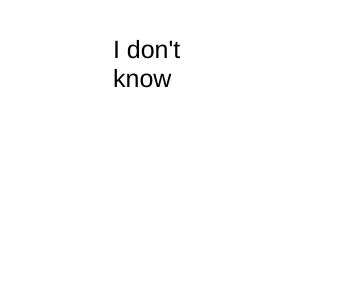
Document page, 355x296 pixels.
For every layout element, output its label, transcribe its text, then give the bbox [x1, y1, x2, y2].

text I don't know [113, 35, 242, 93]
